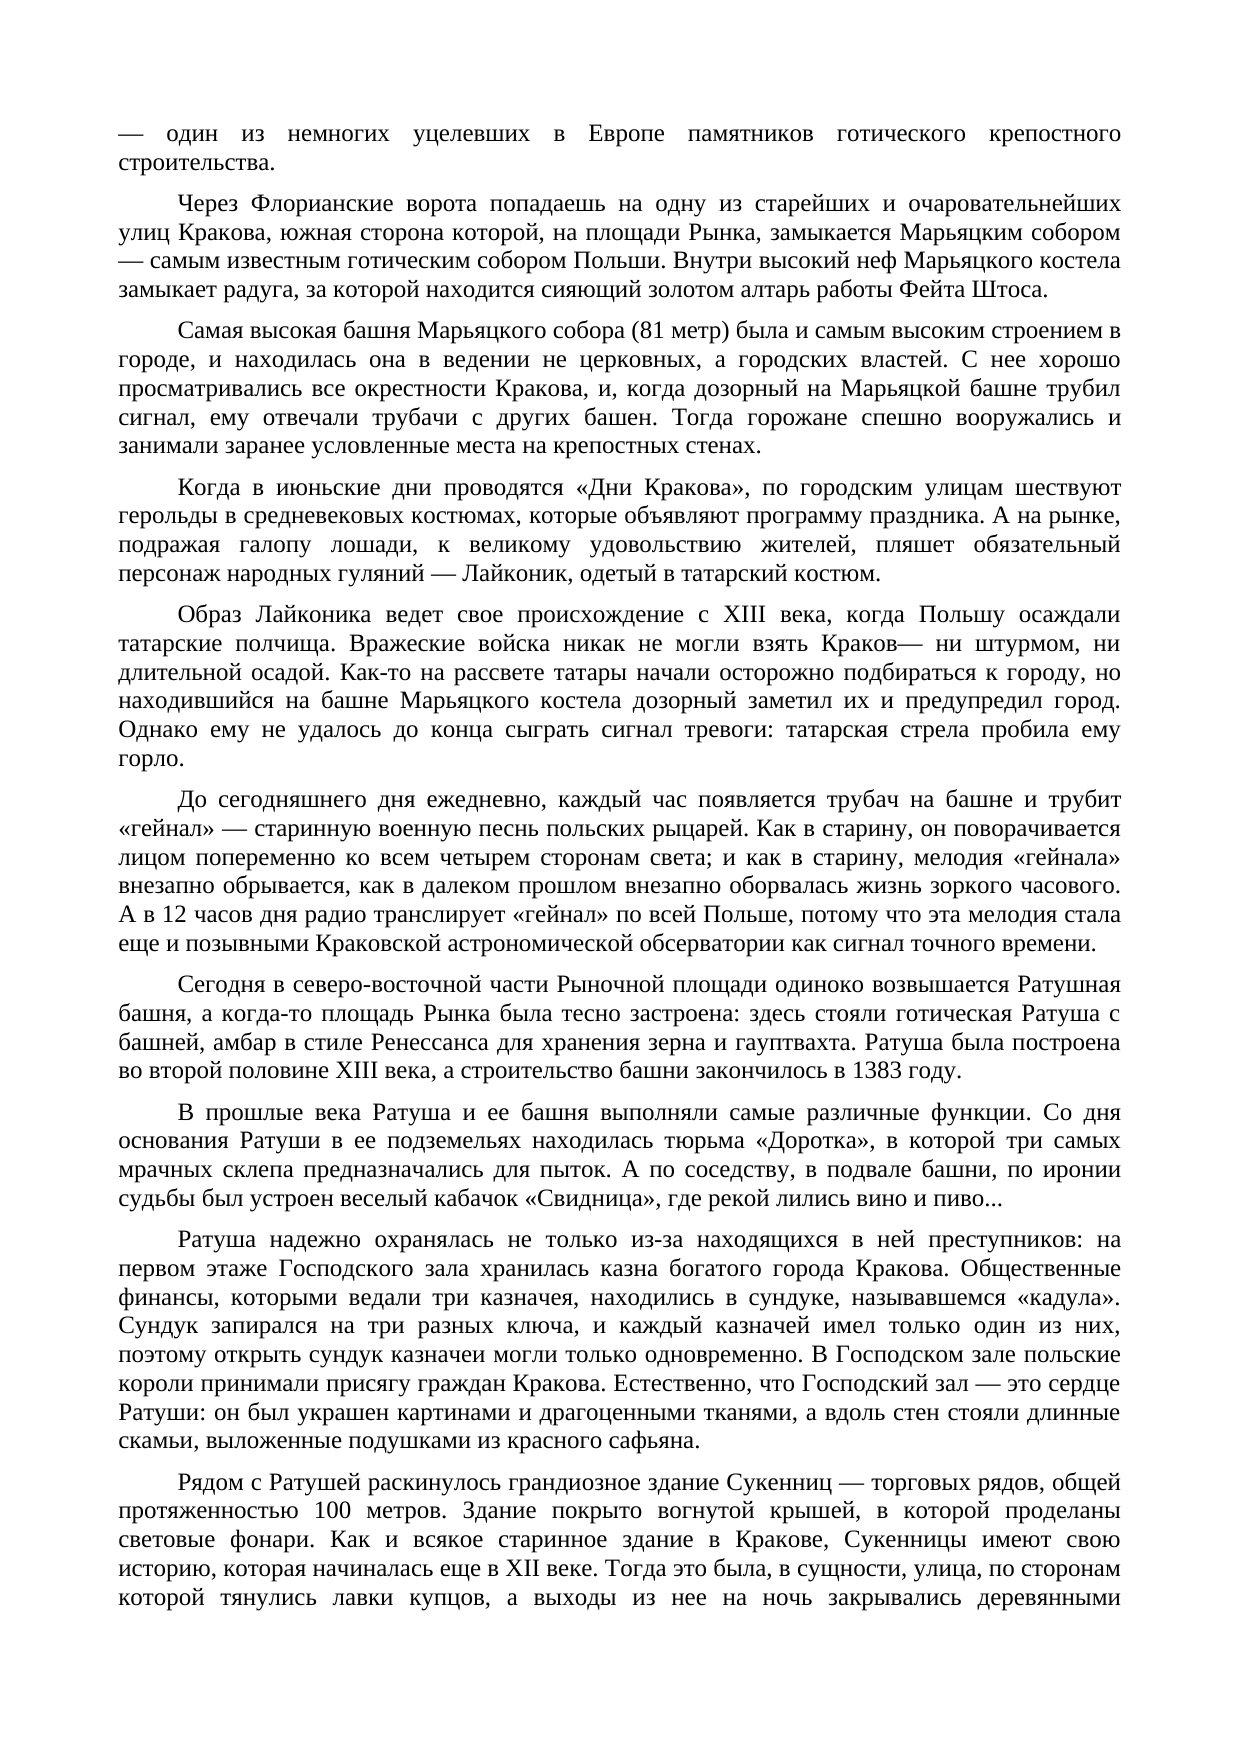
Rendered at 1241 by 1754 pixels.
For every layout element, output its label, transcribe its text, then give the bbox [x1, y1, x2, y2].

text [118, 1467, 1122, 1611]
text Ратуша надежно охранялась не только из-за находящихся в ней преступников: на первом этаже Господского зала хранилась казна богатого города Кракова. Общественные финансы, которыми ведали три казначея, находились в сундуке, называвшемся «кадула». Сундук запирался на три разных ключа, и каждый казначей имел только один из них, поэтому открыть сундук казначеи могли только одновременно. В Господском зале польские короли принимали присягу граждан Кракова. Естественно, что Господский зал — это сердце Ратуши: он был украшен картинами и драгоценными тканями, а вдоль стен стояли длинные скамьи, выложенные подушками из красного сафьяна. [118, 1224, 1122, 1454]
text До сегодняшнего дня ежедневно, каждый час появляется трубач на башне и трубит «гейнал» — старинную военную песнь польских рыцарей. Как в старину, он поворачивается лицом попеременно ко всем четырем сторонам света; и как в старину, мелодия «гейнала» внезапно обрывается, как в далеком прошлом внезапно оборвалась жизнь зоркого часового. А в 12 часов дня радио транслирует «гейнал» по всей Польше, потому что эта мелодия стала еще и позывными Краковской астрономической обсерватории как сигнал точного времени. [118, 784, 1122, 957]
text Сегодня в северо-восточной части Рыночной площади одиноко возвышается Ратушная башня, а когда-то площадь Рынка была тесно застроена: здесь стояли готическая Ратуша с башней, амбар в стиле Ренессанса для хранения зерна и гауптвахта. Ратуша была построена во второй половине XIII века, а строительство башни закончилось в 1383 году. [118, 969, 1122, 1084]
text Самая высокая башня Марьяцкого собора (81 метр) была и самым высоким строением в городе, и находилась она в ведении не церковных, а городских властей. С нее хорошо просматривались все окрестности Кракова, и, когда дозорный на Марьяцкой башне трубил сигнал, ему отвечали трубачи с других башен. Тогда горожане спешно вооружались и занимали заранее условленные места на крепостных стенах. [118, 316, 1122, 459]
text Когда в июньские дни проводятся «Дни Кракова», по городским улицам шествуют герольды в средневековых костюмах, которые объявляют программу праздника. А на рынке, подражая галопу лошади, к великому удовольствию жителей, пляшет обязательный персонаж народных гуляний — Лайконик, одетый в татарский костюм. [118, 472, 1122, 587]
text В прошлые века Ратуша и ее башня выполняли самые различные функции. Со дня основания Ратуши в ее подземельях находилась тюрьма «Доротка», в которой три самых мрачных склепа предназначались для пыток. А по соседству, в подвале башни, по иронии судьбы был устроен веселый кабачок «Свидница», где рекой лились вино и пиво... [118, 1097, 1122, 1212]
text Через Флорианские ворота попадаешь на одну из старейших и очаровательнейших улиц Кракова, южная сторона которой, на площади Рынка, замыкается Марьяцким собором — самым известным готическим собором Польши. Внутри высокий неф Марьяцкого костела замыкает радуга, за которой находится сияющий золотом алтарь работы Фейта Штоса. [118, 188, 1122, 303]
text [118, 118, 1122, 176]
text Образ Лайконика ведет свое происхождение с XIII века, когда Польшу осаждали татарские полчища. Вражеские войска никак не могли взять Краков— ни штурмом, ни длительной осадой. Как-то на рассвете татары начали осторожно подбираться к городу, но находившийся на башне Марьяцкого костела дозорный заметил их и предупредил город. Однако ему не удалось до конца сыграть сигнал тревоги: татарская стрела пробила ему горло. [118, 599, 1122, 772]
